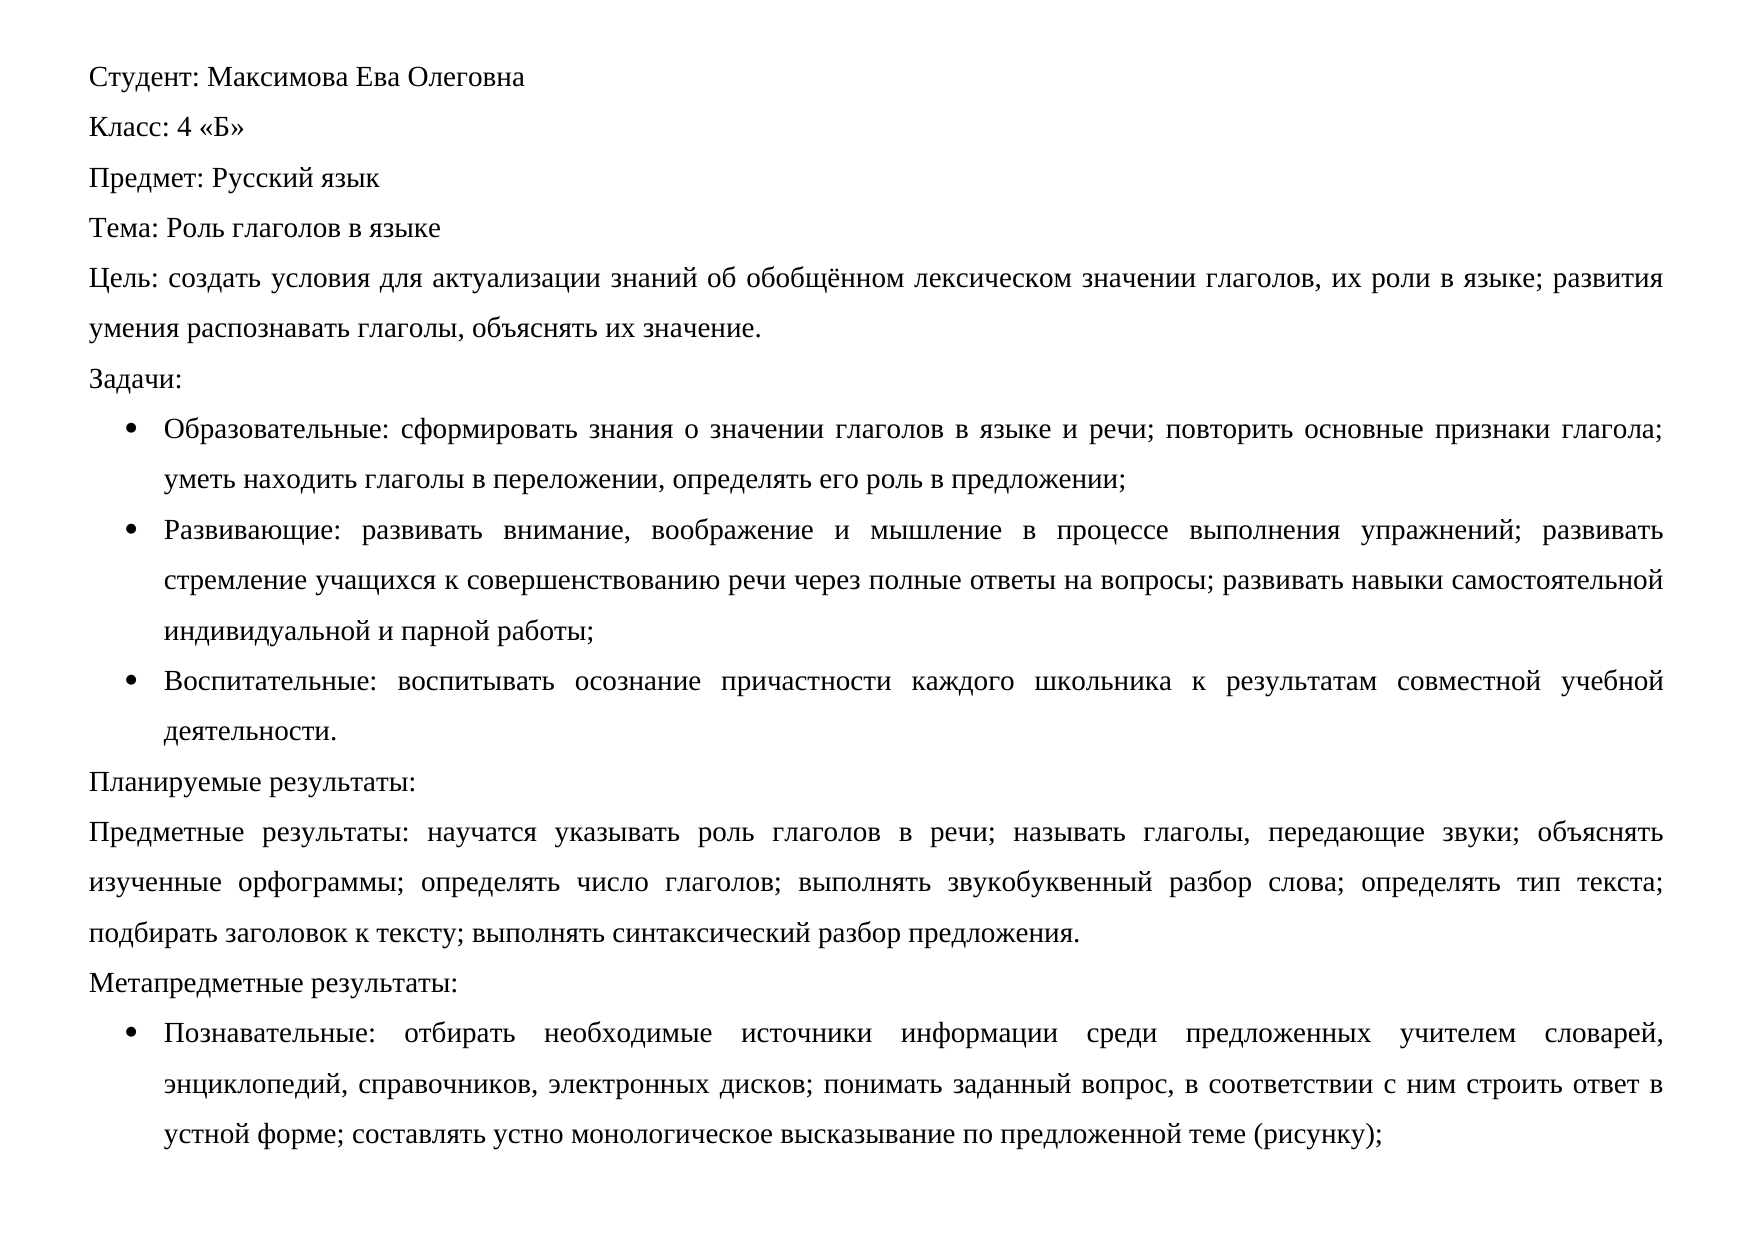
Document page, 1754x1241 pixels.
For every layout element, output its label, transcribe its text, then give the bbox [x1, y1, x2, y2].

text Метапредметные результаты: [89, 965, 1665, 998]
list Образовательные: сформировать знания о значении глаголов в языке и речи; повторить основные признаки глагола; уметь находить глаголы в переложении, определять его роль в предложении; [126, 411, 1665, 495]
list Воспитательные: воспитывать осознание причастности каждого школьника к результатам совместной учебной деятельности. [126, 663, 1665, 747]
text Класс: 4 «Б» [89, 109, 1665, 143]
list Развивающие: развивать внимание, воображение и мышление в процессе выполнения упражнений; развивать стремление учащихся к совершенствованию речи через полные ответы на вопросы; развивать навыки самостоятельной индивидуальной и парной работы; [126, 512, 1665, 646]
list Познавательные: отбирать необходимые источники информации среди предложенных учителем словарей, энциклопедий, справочников, электронных дисков; понимать заданный вопрос, в соответствии с ним строить ответ в устной форме; составлять устно монологическое высказывание по предложенной теме (рисунку); [126, 1015, 1665, 1149]
text Планируемые результаты: [89, 764, 1665, 797]
text Цель: создать условия для актуализации знаний об обобщённом лексическом значении глаголов, их роли в языке; развития умения распознавать глаголы, объяснять их значение. [89, 260, 1665, 344]
text Студент: Максимова Ева Олеговна [89, 59, 1665, 93]
text Предмет: Русский язык [89, 160, 1665, 193]
text Тема: Роль глаголов в языке [89, 210, 1665, 243]
text Задачи: [89, 361, 1665, 394]
text Предметные результаты: научатся указывать роль глаголов в речи; называть глаголы, передающие звуки; объяснять изученные орфограммы; определять число глаголов; выполнять звукобуквенный разбор слова; определять тип текста; подбирать заголовок к тексту; выполнять синтаксический разбор предложения. [89, 814, 1665, 948]
